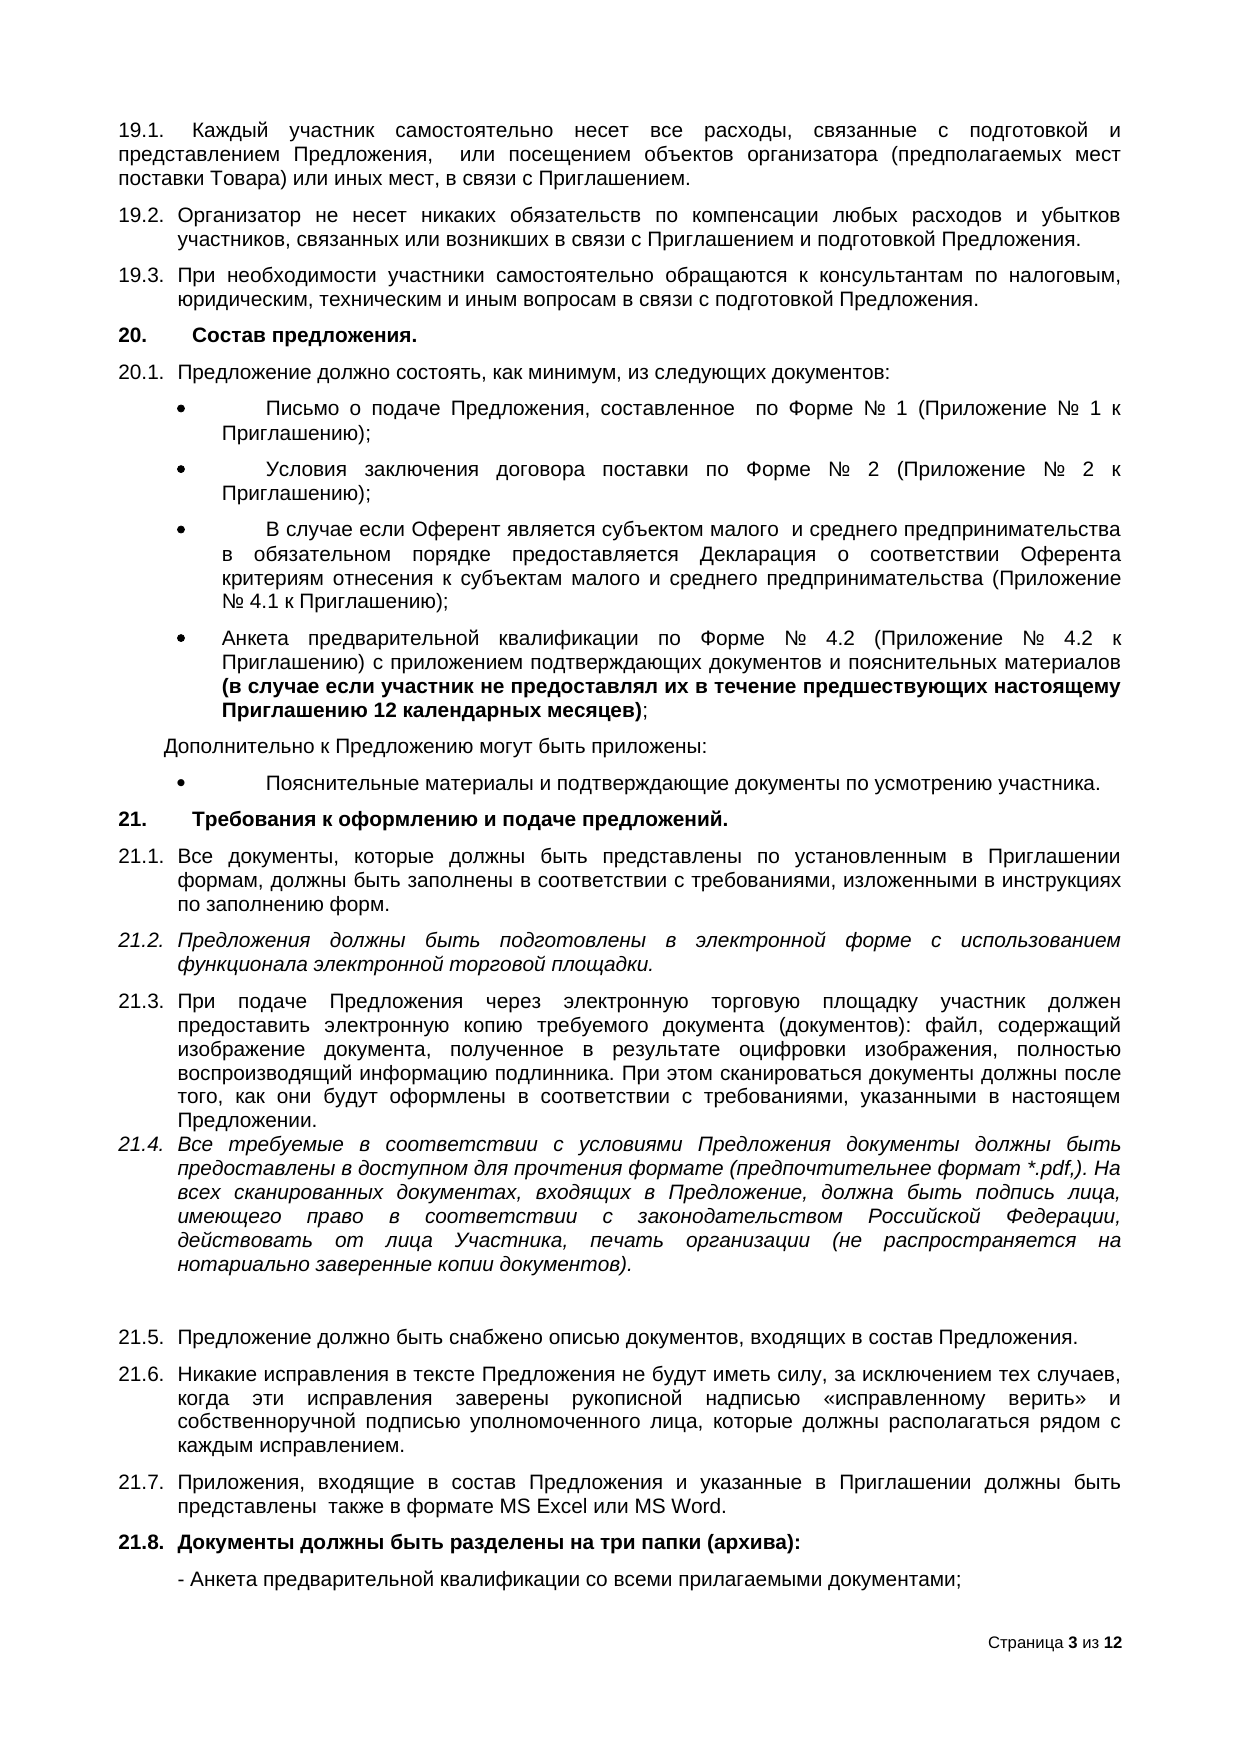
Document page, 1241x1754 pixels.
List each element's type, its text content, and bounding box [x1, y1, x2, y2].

list При подаче Предложения через электронную торговую площадку участник должен предоставить электронную копию требуемого документа (документов): файл, содержащий изображение документа, полученное в результате оцифровки изображения, полностью воспроизводящий информацию подлинника. При этом сканироваться документы должны после того, как они будут оформлены в соответствии с требованиями, указанными в настоящем Предложении. [118, 988, 1122, 1132]
list Все требуемые в соответствии с условиями Предложения документы должны быть предоставлены в доступном для прочтения формате (предпочтительнее формат *.pdf,). На всех сканированных документах, входящих в Предложение, должна быть подпись лица, имеющего право в соответствии с законодательством Российской Федерации, действовать от лица Участника, печать организации (не распространяется на нотариально заверенные копии документов). [118, 1132, 1122, 1276]
list Все документы, которые должны быть представлены по установленным в Приглашении формам, должны быть заполнены в соответствии с требованиями, изложенными в инструкциях по заполнению форм. [118, 844, 1122, 916]
text - Анкета предварительной квалификации со всеми прилагаемыми документами; [177, 1567, 1122, 1591]
list Предложения должны быть подготовлены в электронной форме с использованием функционала электронной торговой площадки. [118, 928, 1122, 976]
list Документы должны быть разделены на три папки (архива): [118, 1530, 1122, 1554]
list Никакие исправления в тексте Предложения не будут иметь силу, за исключением тех случаев, когда эти исправления заверены рукописной надписью «исправленному верить» и собственноручной подписью уполномоченного лица, которые должны располагаться рядом с каждым исправлением. [118, 1361, 1122, 1457]
list Каждый участник самостоятельно несет все расходы, связанные с подготовкой и представлением Предложения, или посещением объектов организатора (предполагаемых мест поставки Товара) или иных мест, в связи с Приглашением. [118, 118, 1122, 190]
list Требования к оформлению и подаче предложений. [118, 807, 1122, 831]
list Организатор не несет никаких обязательств по компенсации любых расходов и убытков участников, связанных или возникших в связи с Приглашением и подготовкой Предложения. [118, 202, 1122, 250]
list Состав предложения. [118, 323, 1122, 347]
list Предложение должно быть снабжено описью документов, входящих в состав Предложения. [118, 1325, 1122, 1349]
text Дополнительно к Предложению могут быть приложены: [163, 734, 1122, 758]
list Предложение должно состоять, как минимум, из следующих документов: [118, 360, 1122, 384]
list Пояснительные материалы и подтверждающие документы по усмотрению участника. [177, 771, 1122, 795]
list Условия заключения договора поставки по Форме № 2 (Приложение № 2 к Приглашению); [177, 457, 1122, 505]
list Анкета предварительной квалификации по Форме № 4.2 (Приложение № 4.2 к Приглашению) с приложением подтверждающих документов и пояснительных материалов (в случае если участник не предоставлял их в течение предшествующих настоящему Приглашению 12 календарных месяцев); [177, 626, 1122, 722]
list Письмо о подаче Предложения, составленное по Форме № 1 (Приложение № 1 к Приглашению); [177, 396, 1122, 444]
list Приложения, входящие в состав Предложения и указанные в Приглашении должны быть представлены также в формате MS Excel или MS Word. [118, 1470, 1122, 1518]
list В случае если Оферент является субъектом малого и среднего предпринимательства в обязательном порядке предоставляется Декларация о соответствии Оферента критериям отнесения к субъектам малого и среднего предпринимательства (Приложение № 4.1 к Приглашению); [177, 517, 1122, 613]
list При необходимости участники самостоятельно обращаются к консультантам по налоговым, юридическим, техническим и иным вопросам в связи с подготовкой Предложения. [118, 263, 1122, 311]
